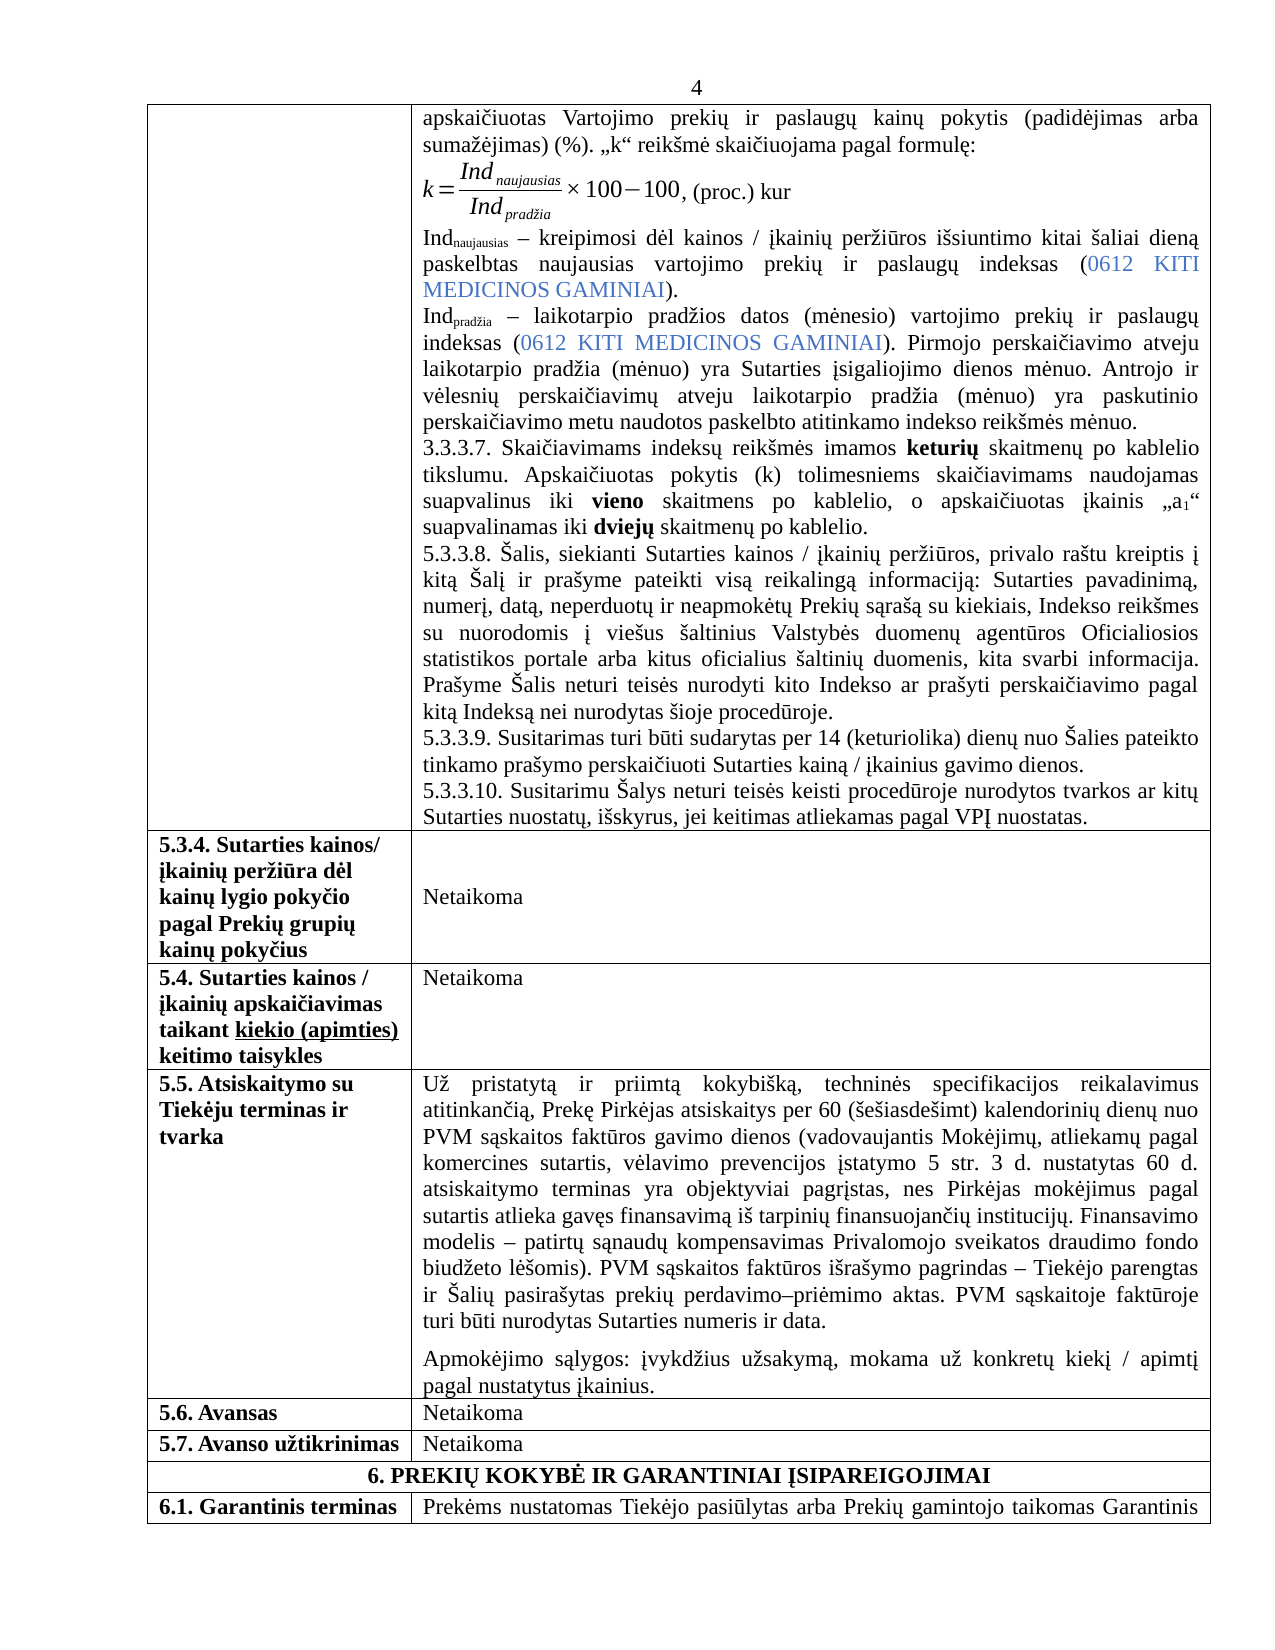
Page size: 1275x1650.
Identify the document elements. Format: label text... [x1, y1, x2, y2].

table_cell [412, 105, 1210, 830]
table_cell 5.3.4. Sutarties kainos/ įkainių peržiūra dėl kainų lygio pokyčio pagal Prekių grupių kainų pokyčius [148, 831, 411, 962]
table_cell Netaikoma [412, 1399, 1210, 1429]
table_cell Netaikoma [412, 831, 1210, 962]
table_cell Netaikoma [412, 1431, 1210, 1461]
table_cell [412, 1493, 1210, 1523]
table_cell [148, 105, 411, 830]
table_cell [148, 1493, 411, 1523]
table_cell 5.5. Atsiskaitymo su Tiekėju terminas ir tvarka [148, 1070, 411, 1398]
table_cell 5.4. Sutarties kainos / įkainių apskaičiavimas taikant kiekio (apimties) keitimo taisykles [148, 964, 411, 1069]
table_cell 5.6. Avansas [148, 1399, 411, 1429]
table_cell 6. PREKIŲ KOKYBĖ IR GARANTINIAI ĮSIPAREIGOJIMAI [148, 1462, 1210, 1492]
table_cell Už pristatytą ir priimtą kokybišką, techninės specifikacijos reikalavimus atitinkančią, Prekę Pirkėjas atsiskaitys per 60 (šešiasdešimt) kalendorinių dienų nuo PVM sąskaitos faktūros gavimo dienos (vadovaujantis Mokėjimų, atliekamų pagal komercines sutartis, vėlavimo prevencijos įstatymo 5 str. 3 d. nustatytas 60 d. atsiskaitymo terminas yra objektyviai pagrįstas, nes Pirkėjas mokėjimus pagal sutartis atlieka gavęs finansavimą iš tarpinių finansuojančių institucijų. Finansavimo modelis – patirtų sąnaudų kompensavimas Privalomojo sveikatos draudimo fondo biudžeto lėšomis). PVM sąskaitos faktūros išrašymo pagrindas – Tiekėjo parengtas ir Šalių pasirašytas prekių perdavimo–priėmimo aktas. PVM sąskaitoje faktūroje turi būti nurodytas Sutarties numeris ir data. Apmokėjimo sąlygos: įvykdžius užsakymą, mokama už konkretų kiekį / apimtį pagal nustatytus įkainius. [412, 1070, 1210, 1398]
table_cell Netaikoma [412, 964, 1210, 1069]
table_cell 5.7. Avanso užtikrinimas [148, 1431, 411, 1461]
